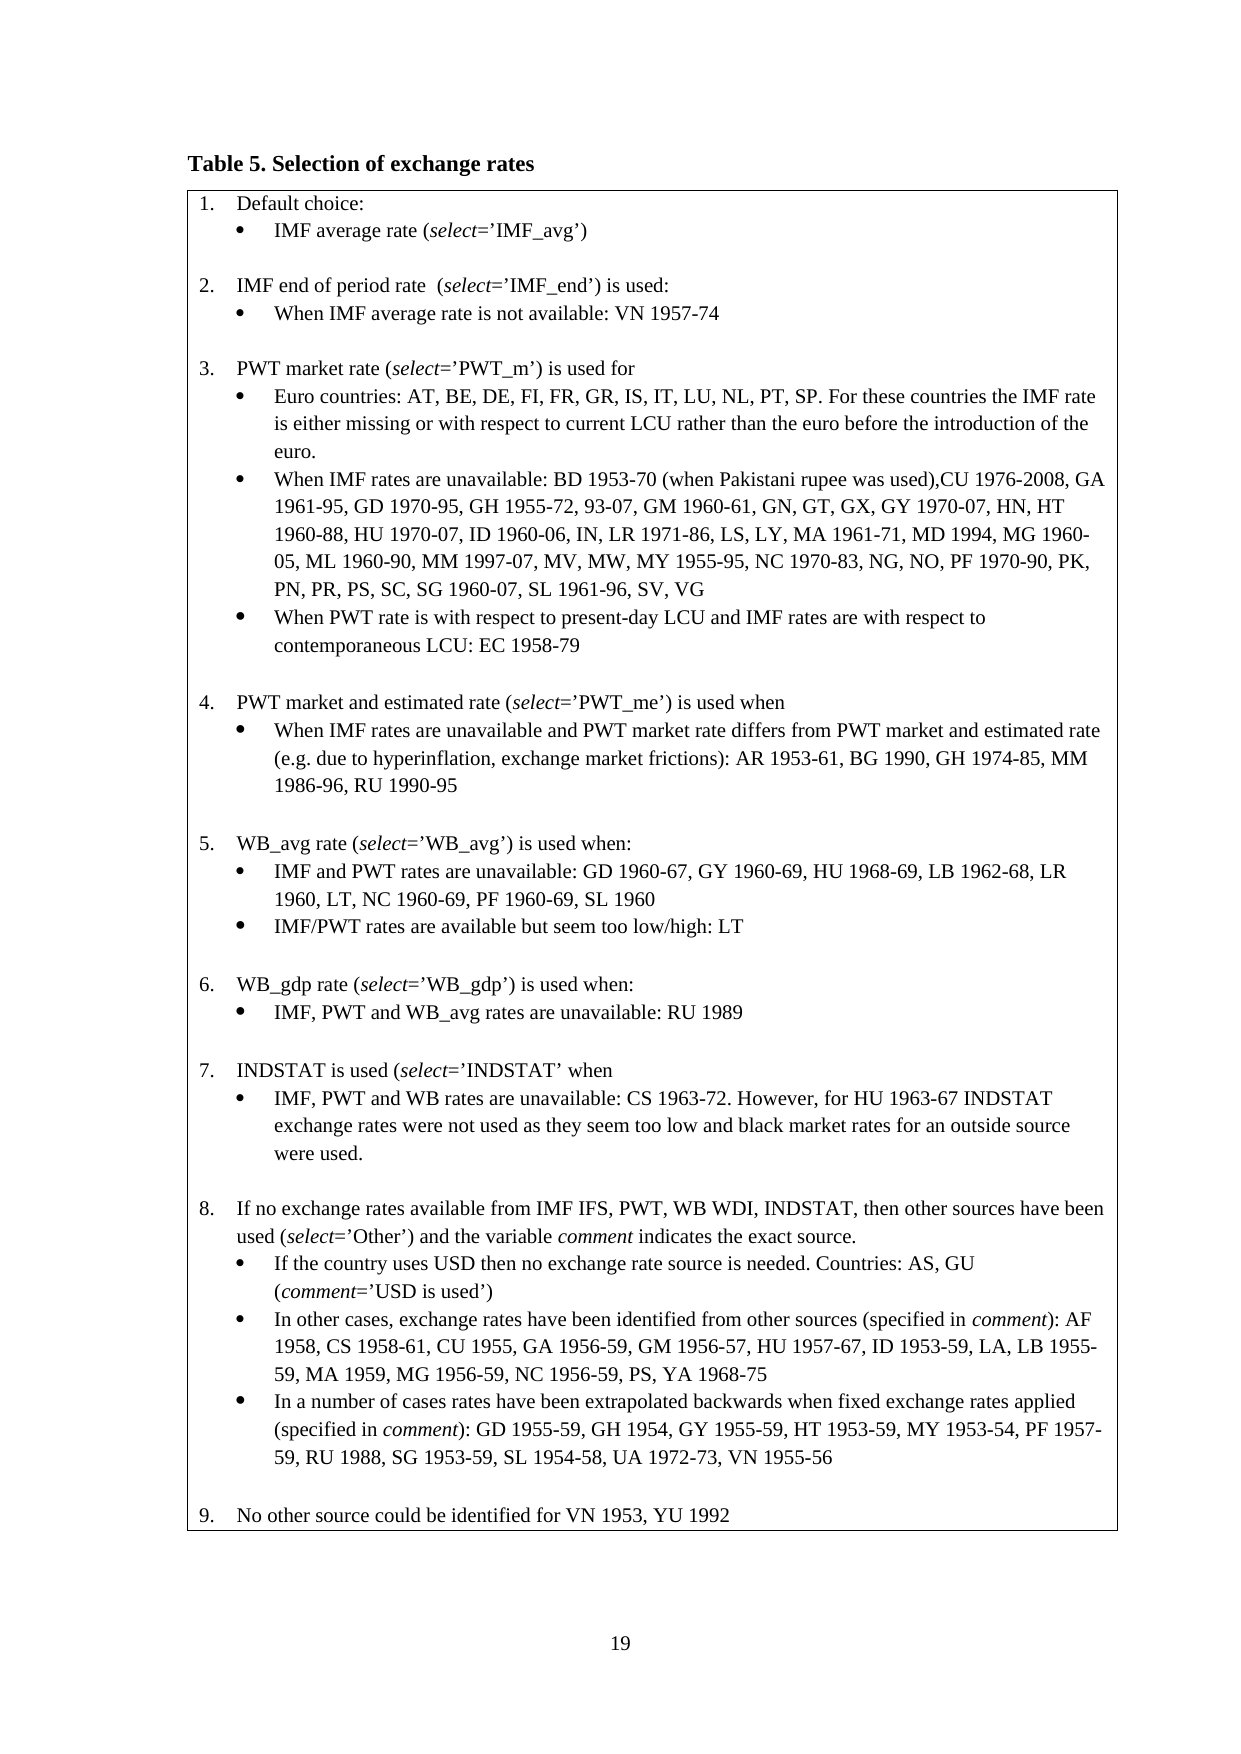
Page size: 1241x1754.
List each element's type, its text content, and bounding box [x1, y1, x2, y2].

table_header Default choice: IMF average rate (select=’IMF_avg’) [188, 191, 1117, 273]
table_cell If no exchange rates available from IMF IFS, PWT, WB WDI, INDSTAT, then other sources have been used (select=’Other’) and the variable comment indicates the exact source. If the country uses USD then no exchange rate source is needed. Countries: AS, GU (comment=’USD is used’) In other cases, exchange rates have been identified from other sources (specified in comment): AF 1958, CS 1958-61, CU 1955, GA 1956-59, GM 1956-57, HU 1957-67, ID 1953-59, LA, LB 1955-59, MA 1959, MG 1956-59, NC 1956-59, PS, YA 1968-75 In a number of cases rates have been extrapolated backwards when fixed exchange rates applied (specified in comment): GD 1955-59, GH 1954, GY 1955-59, HT 1953-59, MY 1953-54, PF 1957-59, RU 1988, SG 1953-59, SL 1954-58, UA 1972-73, VN 1955-56 [188, 1196, 1117, 1503]
table_cell No other source could be identified for VN 1953, YU 1992 [188, 1503, 1117, 1530]
table_cell PWT market rate (select=’PWT_m’) is used for Euro countries: AT, BE, DE, FI, FR, GR, IS, IT, LU, NL, PT, SP. For these countries the IMF rate is either missing or with respect to current LCU rather than the euro before the introduction of the euro. When IMF rates are unavailable: BD 1953-70 (when Pakistani rupee was used),CU 1976-2008, GA 1961-95, GD 1970-95, GH 1955-72, 93-07, GM 1960-61, GN, GT, GX, GY 1970-07, HN, HT 1960-88, HU 1970-07, ID 1960-06, IN, LR 1971-86, LS, LY, MA 1961-71, MD 1994, MG 1960-05, ML 1960-90, MM 1997-07, MV, MW, MY 1955-95, NC 1970-83, NG, NO, PF 1970-90, PK, PN, PR, PS, SC, SG 1960-07, SL 1961-96, SV, VG When PWT rate is with respect to present-day LCU and IMF rates are with respect to contemporaneous LCU: EC 1958-79 [188, 356, 1117, 690]
table_cell WB_avg rate (select=’WB_avg’) is used when: IMF and PWT rates are unavailable: GD 1960-67, GY 1960-69, HU 1968-69, LB 1962-68, LR 1960, LT, NC 1960-69, PF 1960-69, SL 1960 IMF/PWT rates are available but seem too low/high: LT [188, 831, 1117, 972]
table_cell IMF end of period rate (select=’IMF_end’) is used: When IMF average rate is not available: VN 1957-74 [188, 273, 1117, 356]
table_cell WB_gdp rate (select=’WB_gdp’) is used when: IMF, PWT and WB_avg rates are unavailable: RU 1989 [188, 972, 1117, 1058]
table_cell INDSTAT is used (select=’INDSTAT’ when IMF, PWT and WB rates are unavailable: CS 1963-72. However, for HU 1963-67 INDSTAT exchange rates were not used as they seem too low and black market rates for an outside source were used. [188, 1058, 1117, 1196]
table_cell PWT market and estimated rate (select=’PWT_me’) is used when When IMF rates are unavailable and PWT market rate differs from PWT market and estimated rate (e.g. due to hyperinflation, exchange market frictions): AR 1953-61, BG 1990, GH 1974-85, MM 1986-96, RU 1990-95 [188, 690, 1117, 831]
text Table 5. Selection of exchange rates [187, 150, 1053, 176]
